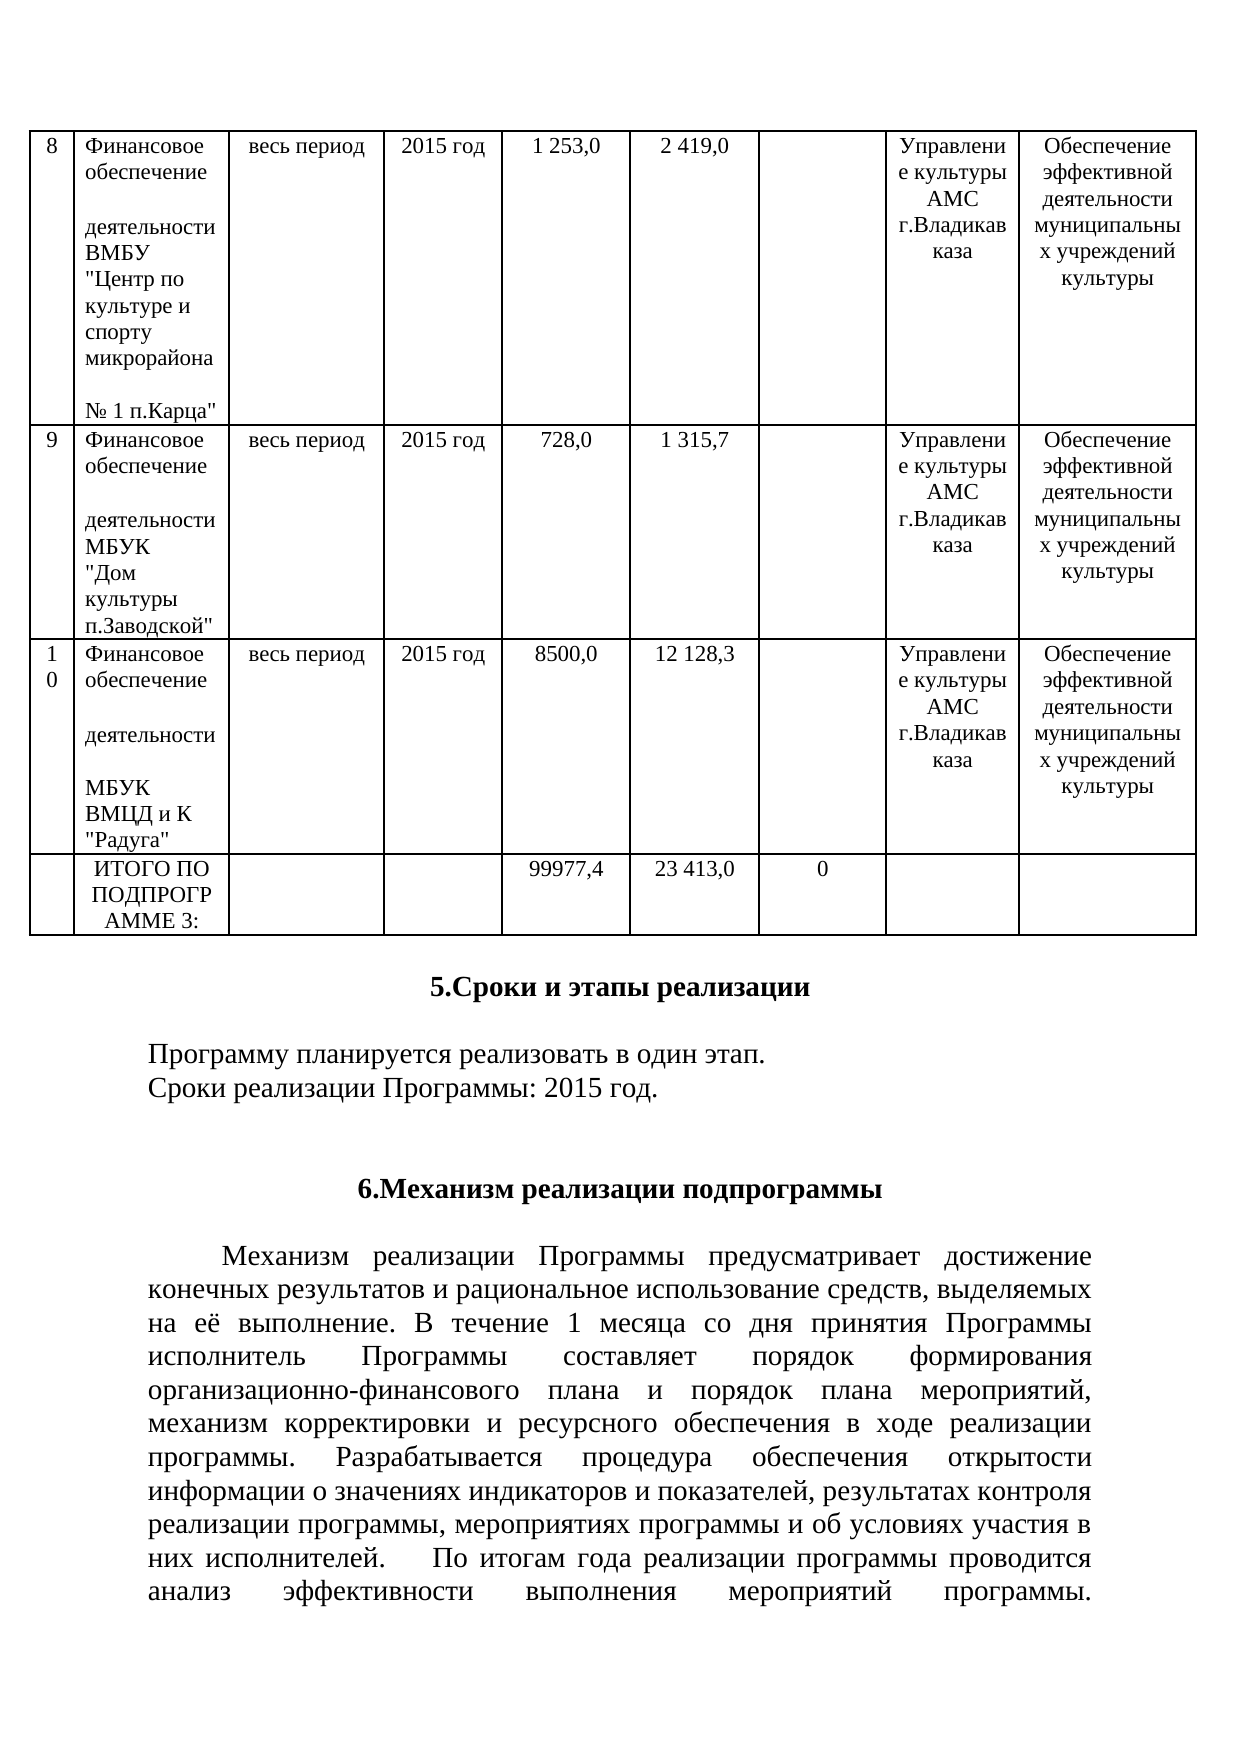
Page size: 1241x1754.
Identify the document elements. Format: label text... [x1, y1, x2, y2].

table_cell [887, 855, 1018, 934]
table_cell 2015 год [385, 132, 501, 423]
table_cell [760, 640, 885, 853]
table_cell 8 [31, 132, 73, 423]
table_cell 10 [31, 640, 73, 853]
table_cell Финансовое обеспечение деятельности МБУК "Дом культуры п.Заводской" [75, 426, 228, 638]
table_cell Финансовое обеспечение деятельности МБУК ВМЦД и К "Радуга" [75, 640, 228, 853]
text Программу планируется реализовать в один этап. [148, 1037, 1092, 1070]
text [148, 1238, 1092, 1607]
table_cell Управление культуры АМС г.Владикавказа [887, 640, 1018, 853]
table_cell [31, 855, 73, 934]
table_cell 2 419,0 [631, 132, 758, 423]
table_cell 99977,4 [503, 855, 629, 934]
table_cell Финансовое обеспечение деятельности ВМБУ "Центр по культуре и спорту микрорайона № 1 п.Карца" [75, 132, 228, 423]
table_cell Управление культуры АМС г.Владикавказа [887, 426, 1018, 638]
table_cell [1020, 132, 1195, 423]
table_cell весь период [230, 640, 383, 853]
table_cell [760, 426, 885, 638]
table_cell 2015 год [385, 426, 501, 638]
table_cell 12 128,3 [631, 640, 758, 853]
table_cell [1020, 855, 1195, 934]
table_cell 1 253,0 [503, 132, 629, 423]
text Сроки реализации Программы: 2015 год. [148, 1070, 1092, 1104]
text 5.Сроки и этапы реализации [148, 969, 1092, 1003]
table_cell ИТОГО ПО ПОДПРОГРАММЕ 3: [75, 855, 228, 934]
table_cell [760, 132, 885, 423]
table_cell 0 [760, 855, 885, 934]
table_cell Обеспечение эффективной деятельности муниципальных учреждений культуры [1020, 426, 1195, 638]
table_cell 8500,0 [503, 640, 629, 853]
table_cell 23 413,0 [631, 855, 758, 934]
table_cell 1 315,7 [631, 426, 758, 638]
text 6.Механизм реализации подпрограммы [148, 1171, 1092, 1204]
table_cell Обеспечение эффективной деятельности муниципальных учреждений культуры [1020, 640, 1195, 853]
table_cell [230, 855, 383, 934]
table_cell 9 [31, 426, 73, 638]
table_cell [385, 855, 501, 934]
table_cell 2015 год [385, 640, 501, 853]
table_cell 728,0 [503, 426, 629, 638]
table_cell весь период [230, 132, 383, 423]
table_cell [887, 132, 1018, 423]
table_cell весь период [230, 426, 383, 638]
